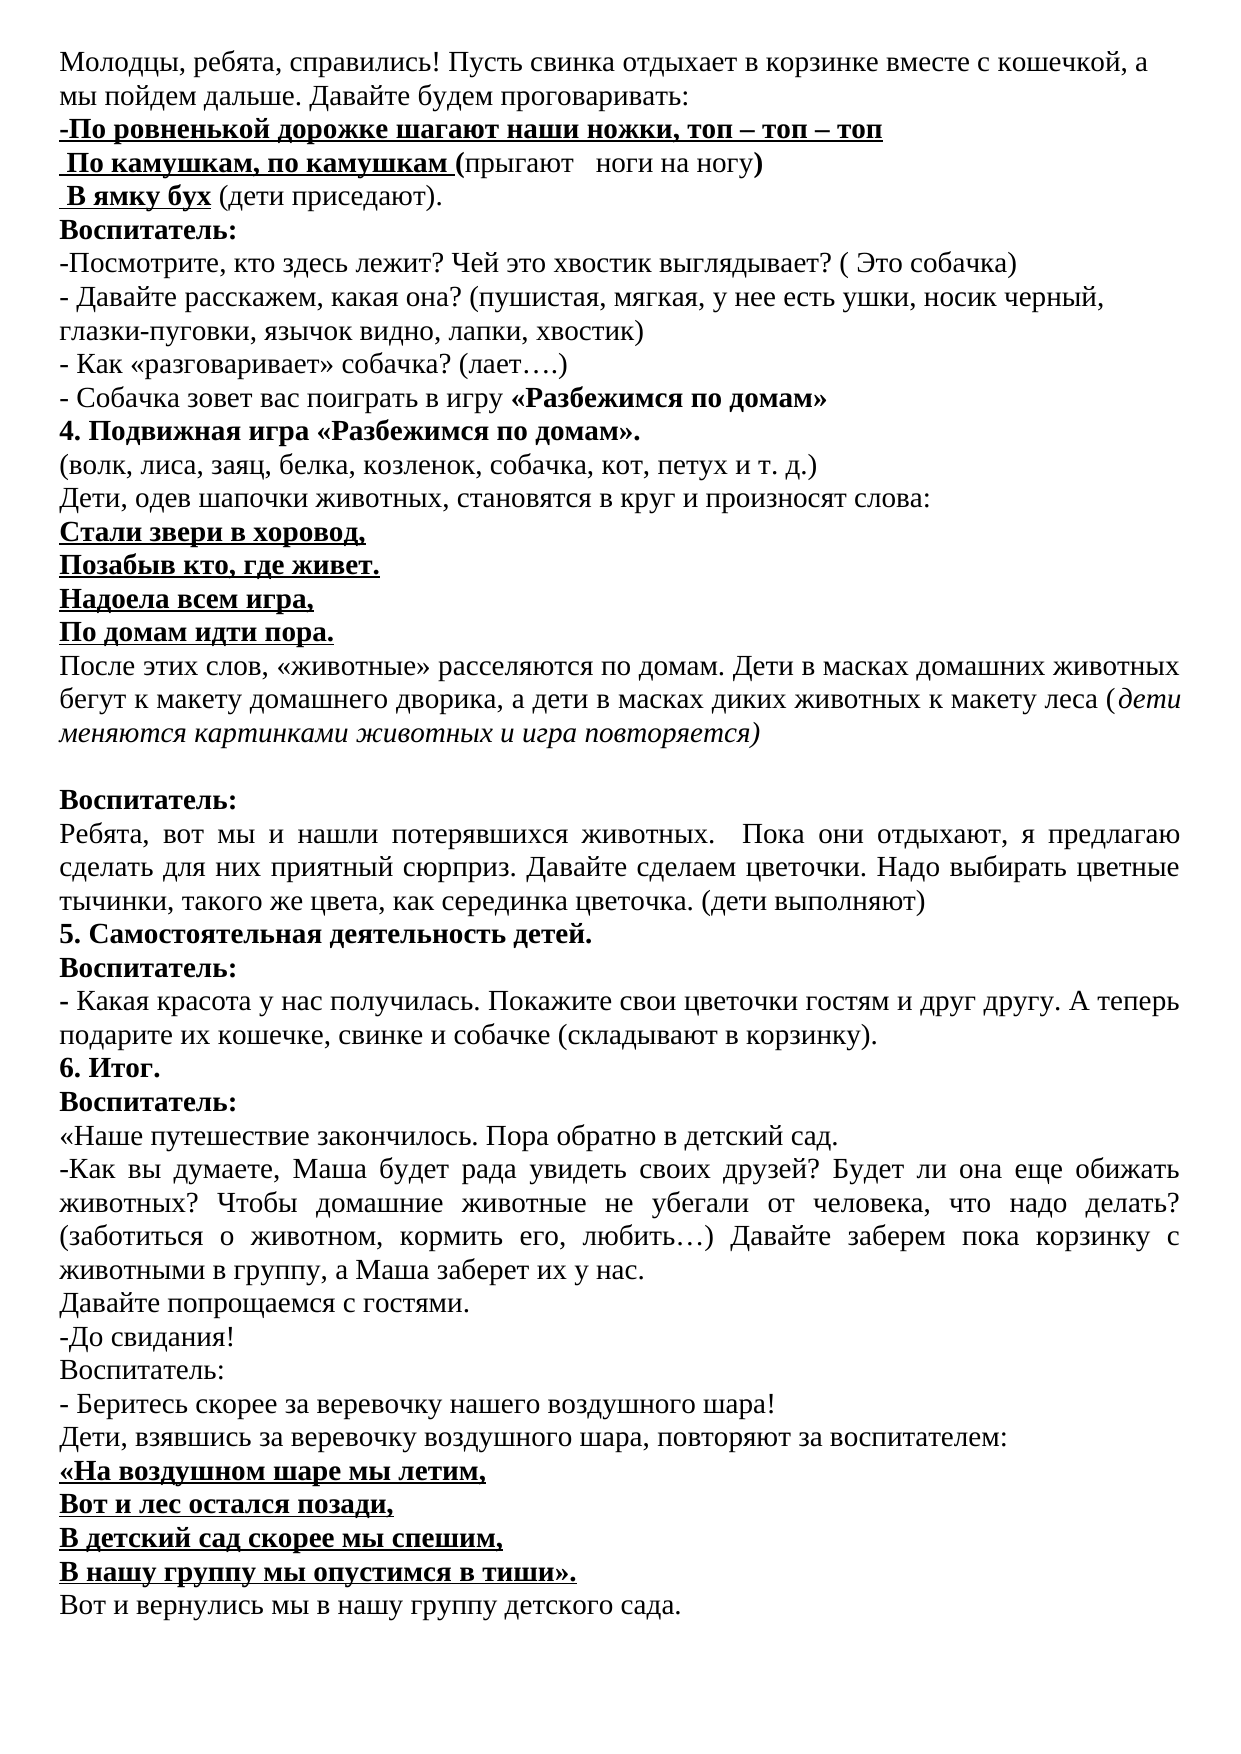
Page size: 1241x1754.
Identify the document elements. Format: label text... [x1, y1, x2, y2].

text Вот и лес остался позади, [59, 1487, 1181, 1520]
text Вот и вернулись мы в нашу группу детского сада. [59, 1587, 1181, 1621]
text Воспитатель: [59, 782, 1181, 816]
text В детский сад скорее мы спешим, [59, 1520, 1181, 1554]
text Ребята, вот мы и нашли потерявшихся животных. Пока они отдыхают, я предлагаю сделать для них приятный сюрприз. Давайте сделаем цветочки. Надо выбирать цветные тычинки, такого же цвета, как серединка цветочка. (дети выполняют) [59, 816, 1181, 916]
text - Давайте расскажем, какая она? (пушистая, мягкая, у нее есть ушки, носик черный, глазки-пуговки, язычок видно, лапки, хвостик) [59, 279, 1152, 346]
text - Какая красота у нас получилась. Покажите свои цветочки гостям и друг другу. А теперь подарите их кошечке, свинке и собачке (складывают в корзинку). [59, 983, 1181, 1051]
text В ямку бух (дети приседают). [59, 178, 1152, 212]
text Дети, взявшись за веревочку воздушного шара, повторяют за воспитателем: [59, 1419, 1181, 1453]
text Стали звери в хоровод, [59, 514, 1181, 547]
text «На воздушном шаре мы летим, [59, 1453, 1181, 1487]
text 5. Самостоятельная деятельность детей. [59, 916, 1181, 950]
text - Как «разговаривает» собачка? (лает….) [59, 346, 1152, 380]
text Воспитатель: [59, 212, 1181, 246]
text Воспитатель: [59, 1084, 1181, 1118]
text Молодцы, ребята, справились! Пусть свинка отдыхает в корзинке вместе с кошечкой, а мы пойдем дальше. Давайте будем проговаривать: [59, 44, 1152, 111]
text «Наше путешествие закончилось. Пора обратно в детский сад. [59, 1118, 1181, 1151]
text 6. Итог. [59, 1051, 1181, 1084]
text Воспитатель: [59, 1352, 1181, 1386]
text Воспитатель: [59, 950, 1181, 983]
text -Как вы думаете, Маша будет рада увидеть своих друзей? Будет ли она еще обижать животных? Чтобы домашние животные не убегали от человека, что надо делать? (заботиться о животном, кормить его, любить…) Давайте заберем пока корзинку с животными в группу, а Маша заберет их у нас. [59, 1151, 1181, 1285]
text После этих слов, «животные» расселяются по домам. Дети в масках домашних животных бегут к макету домашнего дворика, а дети в масках диких животных к макету леса (дети меняются картинками животных и игра повторяется) [59, 648, 1181, 749]
text По домам идти пора. [59, 614, 1181, 648]
text Давайте попрощаемся с гостями. [59, 1285, 1181, 1319]
text 4. Подвижная игра «Разбежимся по домам». [59, 413, 1181, 447]
text Позабыв кто, где живет. [59, 547, 1181, 581]
text Дети, одев шапочки животных, становятся в круг и произносят слова: [59, 480, 1181, 514]
text - Беритесь скорее за веревочку нашего воздушного шара! [59, 1386, 1181, 1419]
text В нашу группу мы опустимся в тиши». [59, 1554, 1181, 1587]
text Надоела всем игра, [59, 581, 1181, 614]
text -До свидания! [59, 1319, 1181, 1352]
text По камушкам, по камушкам (прыгают ноги на ногу) [59, 145, 1152, 178]
text -По ровненькой дорожке шагают наши ножки, топ – топ – топ [59, 111, 1152, 145]
text -Посмотрите, кто здесь лежит? Чей это хвостик выглядывает? ( Это собачка) [59, 246, 1152, 279]
text (волк, лиса, заяц, белка, козленок, собачка, кот, петух и т. д.) [59, 447, 1181, 480]
text - Собачка зовет вас поиграть в игру «Разбежимся по домам» [59, 380, 1152, 413]
